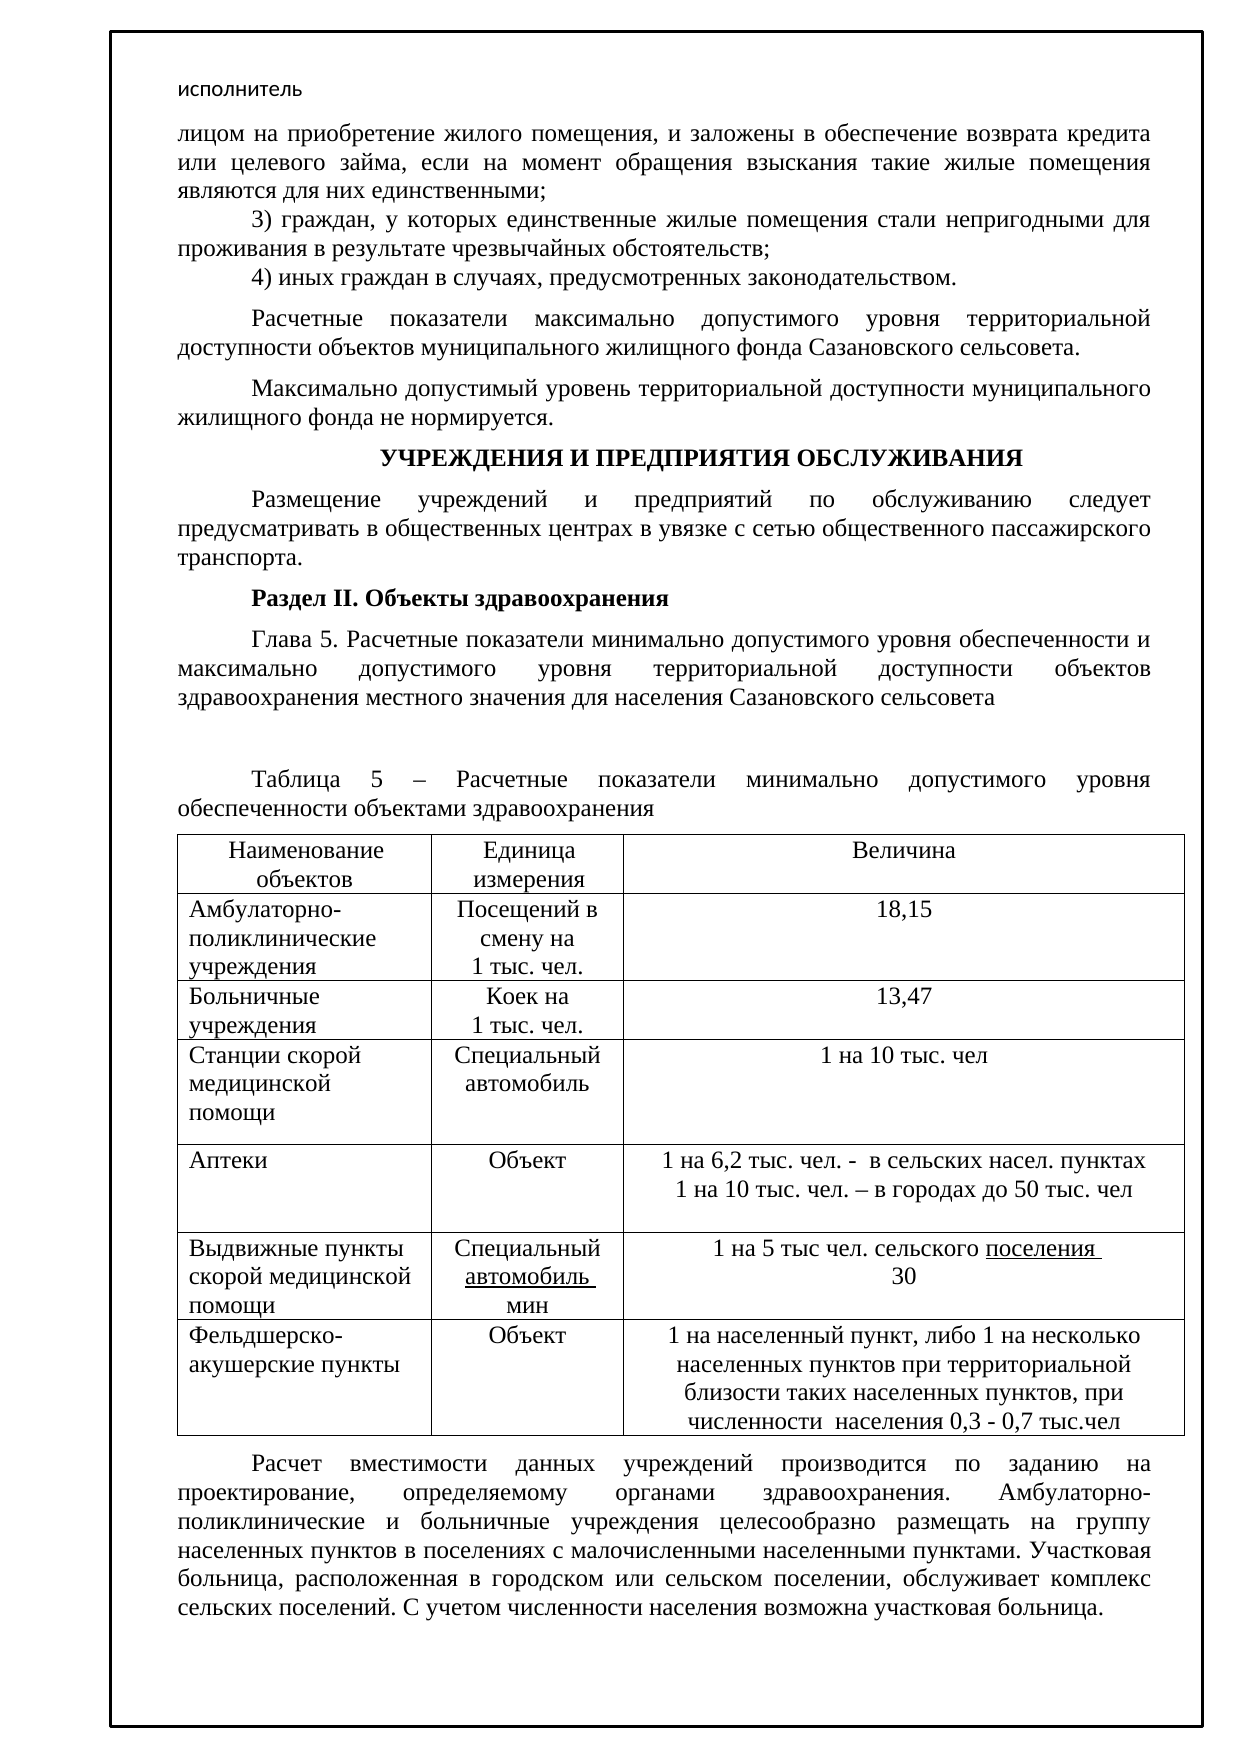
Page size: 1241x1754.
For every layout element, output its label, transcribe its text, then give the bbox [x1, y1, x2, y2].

table_cell 13,47 [624, 981, 1184, 1039]
table_header Единица измерения [432, 835, 623, 893]
text Глава 5. Расчетные показатели минимально допустимого уровня обеспеченности и максимально допустимого уровня территориальной доступности объектов здравоохранения местного значения для населения Сазановского сельсовета [177, 624, 1152, 711]
text Размещение учреждений и предприятий по обслуживанию следует предусматривать в общественных центрах в увязке с сетью общественного пассажирского транспорта. [177, 484, 1152, 571]
text Таблица 5 – Расчетные показатели минимально допустимого уровня обеспеченности объектами здравоохранения [177, 764, 1152, 822]
text 3) граждан, у которых единственные жилые помещения стали непригодными для проживания в результате чрезвычайных обстоятельств; [177, 204, 1152, 262]
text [177, 118, 1152, 204]
table_cell Посещений в смену на 1 тыс. чел. [432, 894, 623, 980]
table_cell Станции скорой медицинской помощи [178, 1040, 431, 1144]
table_cell 1 на 5 тыс чел. сельского поселения 30 [624, 1233, 1184, 1319]
table_cell 1 на 6,2 тыс. чел. - в сельских насел. пунктах 1 на 10 тыс. чел. – в городах до 50 тыс. чел [624, 1145, 1184, 1232]
table_cell Специальный автомобиль [432, 1040, 623, 1144]
text Расчет вместимости данных учреждений производится по заданию на проектирование, определяемому органами здравоохранения. Амбулаторно-поликлинические и больничные учреждения целесообразно размещать на группу населенных пунктов в поселениях с малочисленными населенными пунктами. Участковая больница, расположенная в городском или сельском поселении, обслуживает комплекс сельских поселений. С учетом численности населения возможна участковая больница. [177, 1448, 1152, 1621]
table_cell Объект [432, 1320, 623, 1435]
table_cell Коек на 1 тыс. чел. [432, 981, 623, 1039]
text Расчетные показатели максимально допустимого уровня территориальной доступности объектов муниципального жилищного фонда Сазановского сельсовета. [177, 303, 1152, 361]
table_cell 1 на 10 тыс. чел [624, 1040, 1184, 1144]
table_header Наименование объектов [178, 835, 431, 893]
table_cell Объект [432, 1145, 623, 1232]
table_header Величина [624, 835, 1184, 893]
table_cell Амбулаторно-поликлинические учреждения [178, 894, 431, 980]
text УЧРЕЖДЕНИЯ И ПРЕДПРИЯТИЯ ОБСЛУЖИВАНИЯ [177, 443, 1152, 472]
table_cell Фельдшерско-акушерские пункты [178, 1320, 431, 1435]
text Раздел II. Объекты здравоохранения [177, 583, 1152, 612]
table_cell Выдвижные пункты скорой медицинской помощи [178, 1233, 431, 1319]
table_cell 1 на населенный пункт, либо 1 на несколько населенных пунктов при территориальной близости таких населенных пунктов, при численности населения 0,3 - 0,7 тыс.чел [624, 1320, 1184, 1435]
text Максимально допустимый уровень территориальной доступности муниципального жилищного фонда не нормируется. [177, 373, 1152, 431]
table_cell Аптеки [178, 1145, 431, 1232]
table_cell 18,15 [624, 894, 1184, 980]
table_cell Специальный автомобиль мин [432, 1233, 623, 1319]
table_cell Больничные учреждения [178, 981, 431, 1039]
text 4) иных граждан в случаях, предусмотренных законодательством. [177, 262, 1152, 291]
